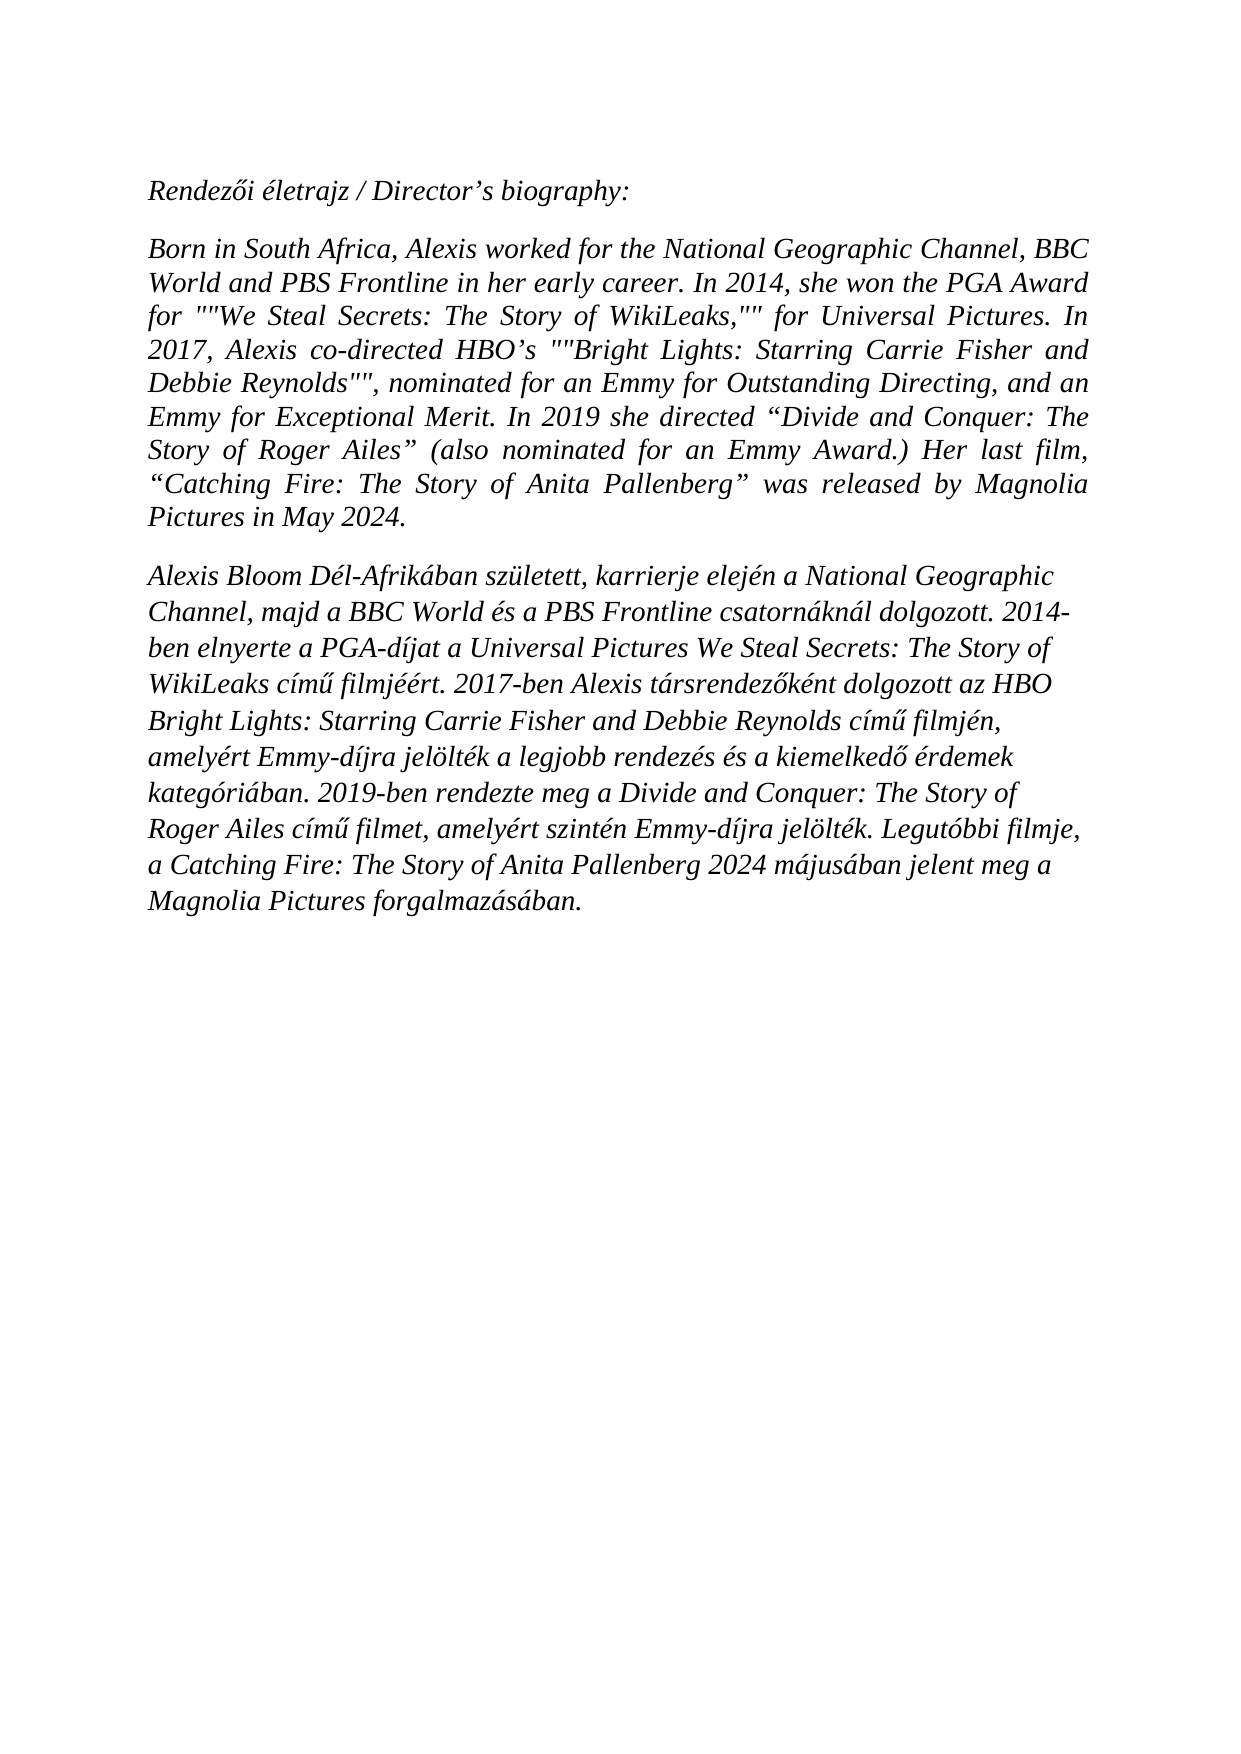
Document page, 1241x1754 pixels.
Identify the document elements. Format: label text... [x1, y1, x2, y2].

text Rendezői életrajz / Director’s biography: [148, 173, 1093, 206]
text Born in South Africa, Alexis worked for the National Geographic Channel, BBC World and PBS Frontline in her early career. In 2014, she won the PGA Award for ""We Steal Secrets: The Story of WikiLeaks,"" for Universal Pictures. In 2017, Alexis co-directed HBO’s ""Bright Lights: Starring Carrie Fisher and Debbie Reynolds"", nominated for an Emmy for Outstanding Directing, and an Emmy for Exceptional Merit. In 2019 she directed “Divide and Conquer: The Story of Roger Ailes” (also nominated for an Emmy Award.) Her last film, “Catching Fire: The Story of Anita Pallenberg” was released by Magnolia Pictures in May 2024. [148, 231, 1093, 533]
text Alexis Bloom Dél-Afrikában született, karrierje elején a National Geographic Channel, majd a BBC World és a PBS Frontline csatornáknál dolgozott. 2014-ben elnyerte a PGA-díjat a Universal Pictures We Steal Secrets: The Story of WikiLeaks című filmjéért. 2017-ben Alexis társrendezőként dolgozott az HBO Bright Lights: Starring Carrie Fisher and Debbie Reynolds című filmjén, amelyért Emmy-díjra jelölték a legjobb rendezés és a kiemelkedő érdemek kategóriában. 2019-ben rendezte meg a Divide and Conquer: The Story of Roger Ailes című filmet, amelyért szintén Emmy-díjra jelölték. Legutóbbi filmje, a Catching Fire: The Story of Anita Pallenberg 2024 májusában jelent meg a Magnolia Pictures forgalmazásában. [148, 558, 1093, 917]
